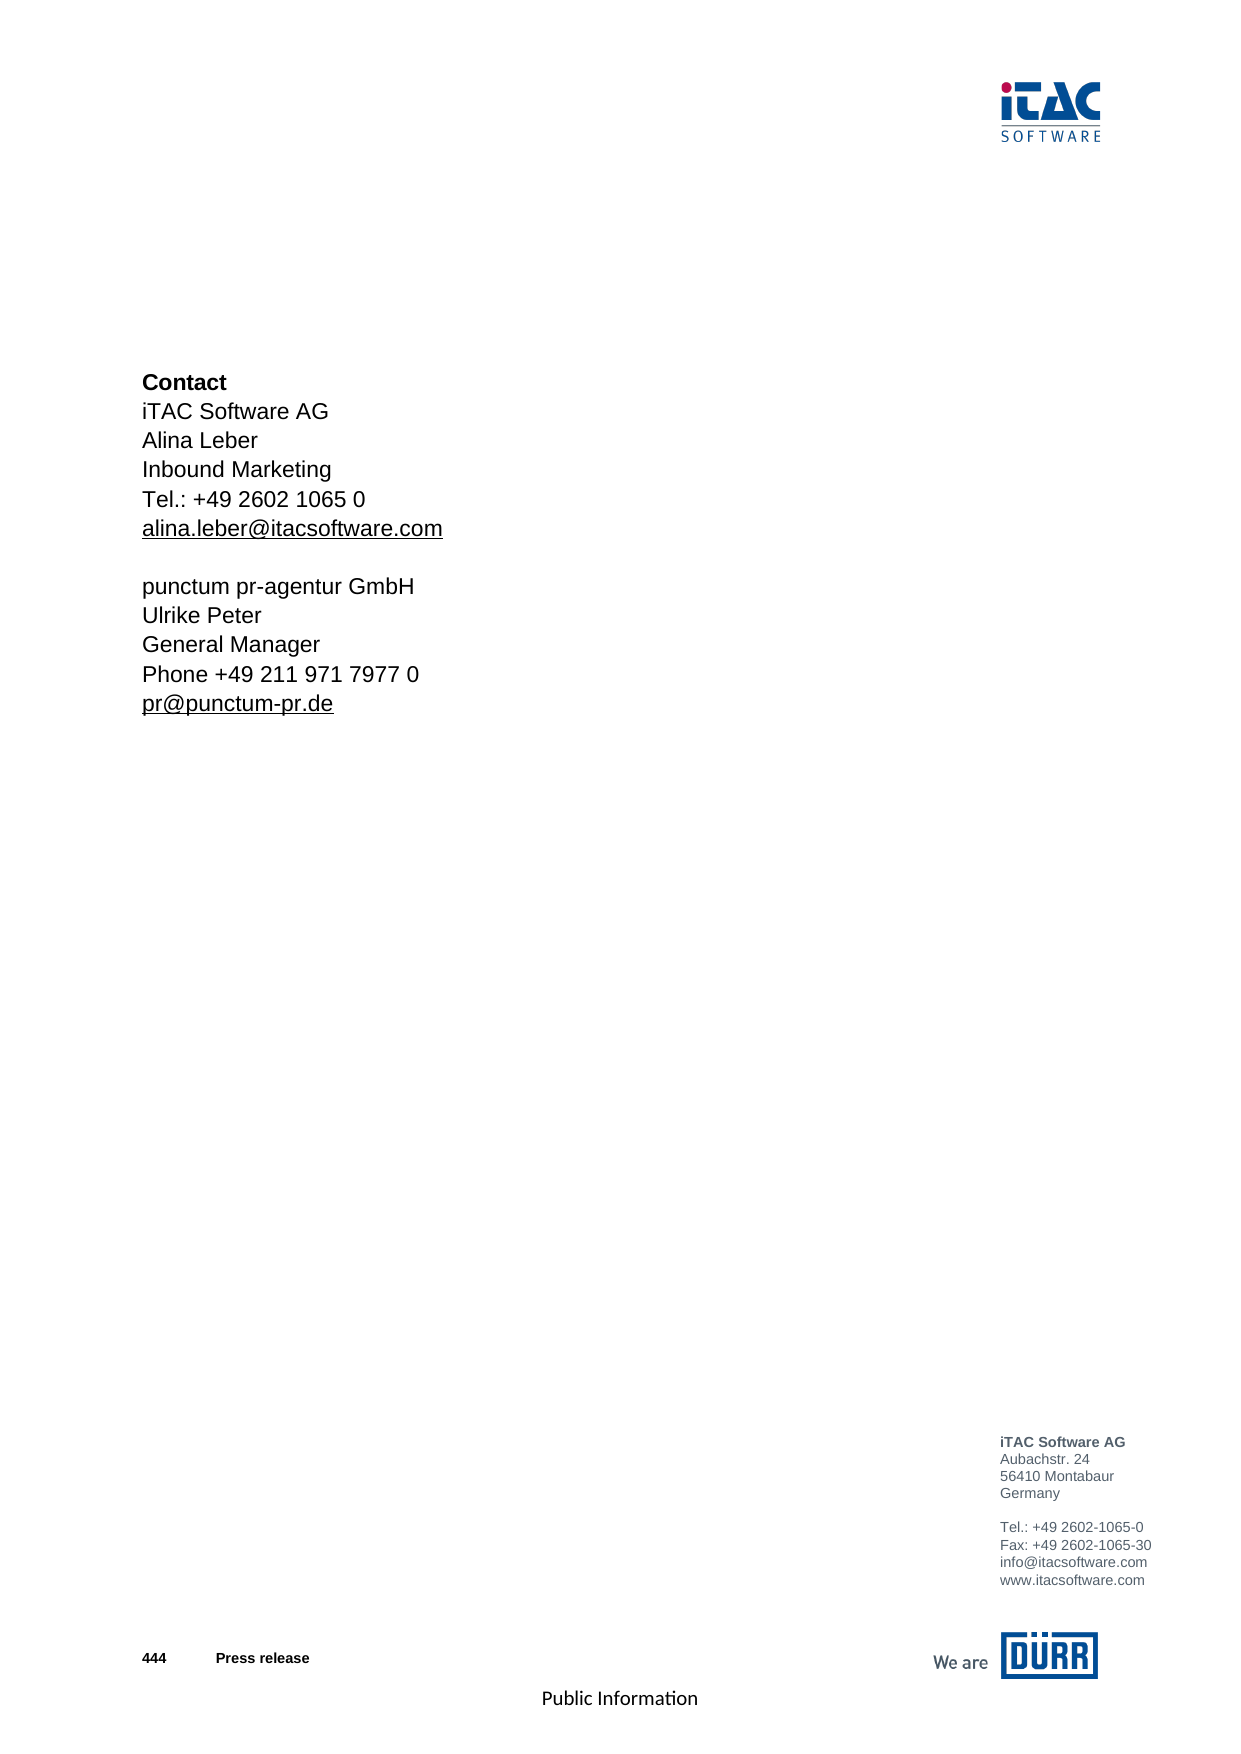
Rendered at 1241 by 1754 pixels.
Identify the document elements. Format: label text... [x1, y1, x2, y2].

text General Manager [142, 629, 951, 658]
text Ulrike Peter [142, 599, 951, 629]
text alina.leber@itacsoftware.com [142, 512, 951, 541]
text punctum pr-agentur GmbH [142, 570, 951, 599]
text pr@punctum-pr.de [142, 687, 951, 716]
text Phone +49 211 971 7977 0 [142, 658, 951, 687]
text iTAC Software AG [142, 395, 951, 424]
text Tel.: +49 2602 1065 0 [142, 483, 951, 512]
text Inbound Marketing [142, 454, 951, 483]
text Alina Leber [142, 424, 951, 454]
text Contact [142, 366, 951, 395]
